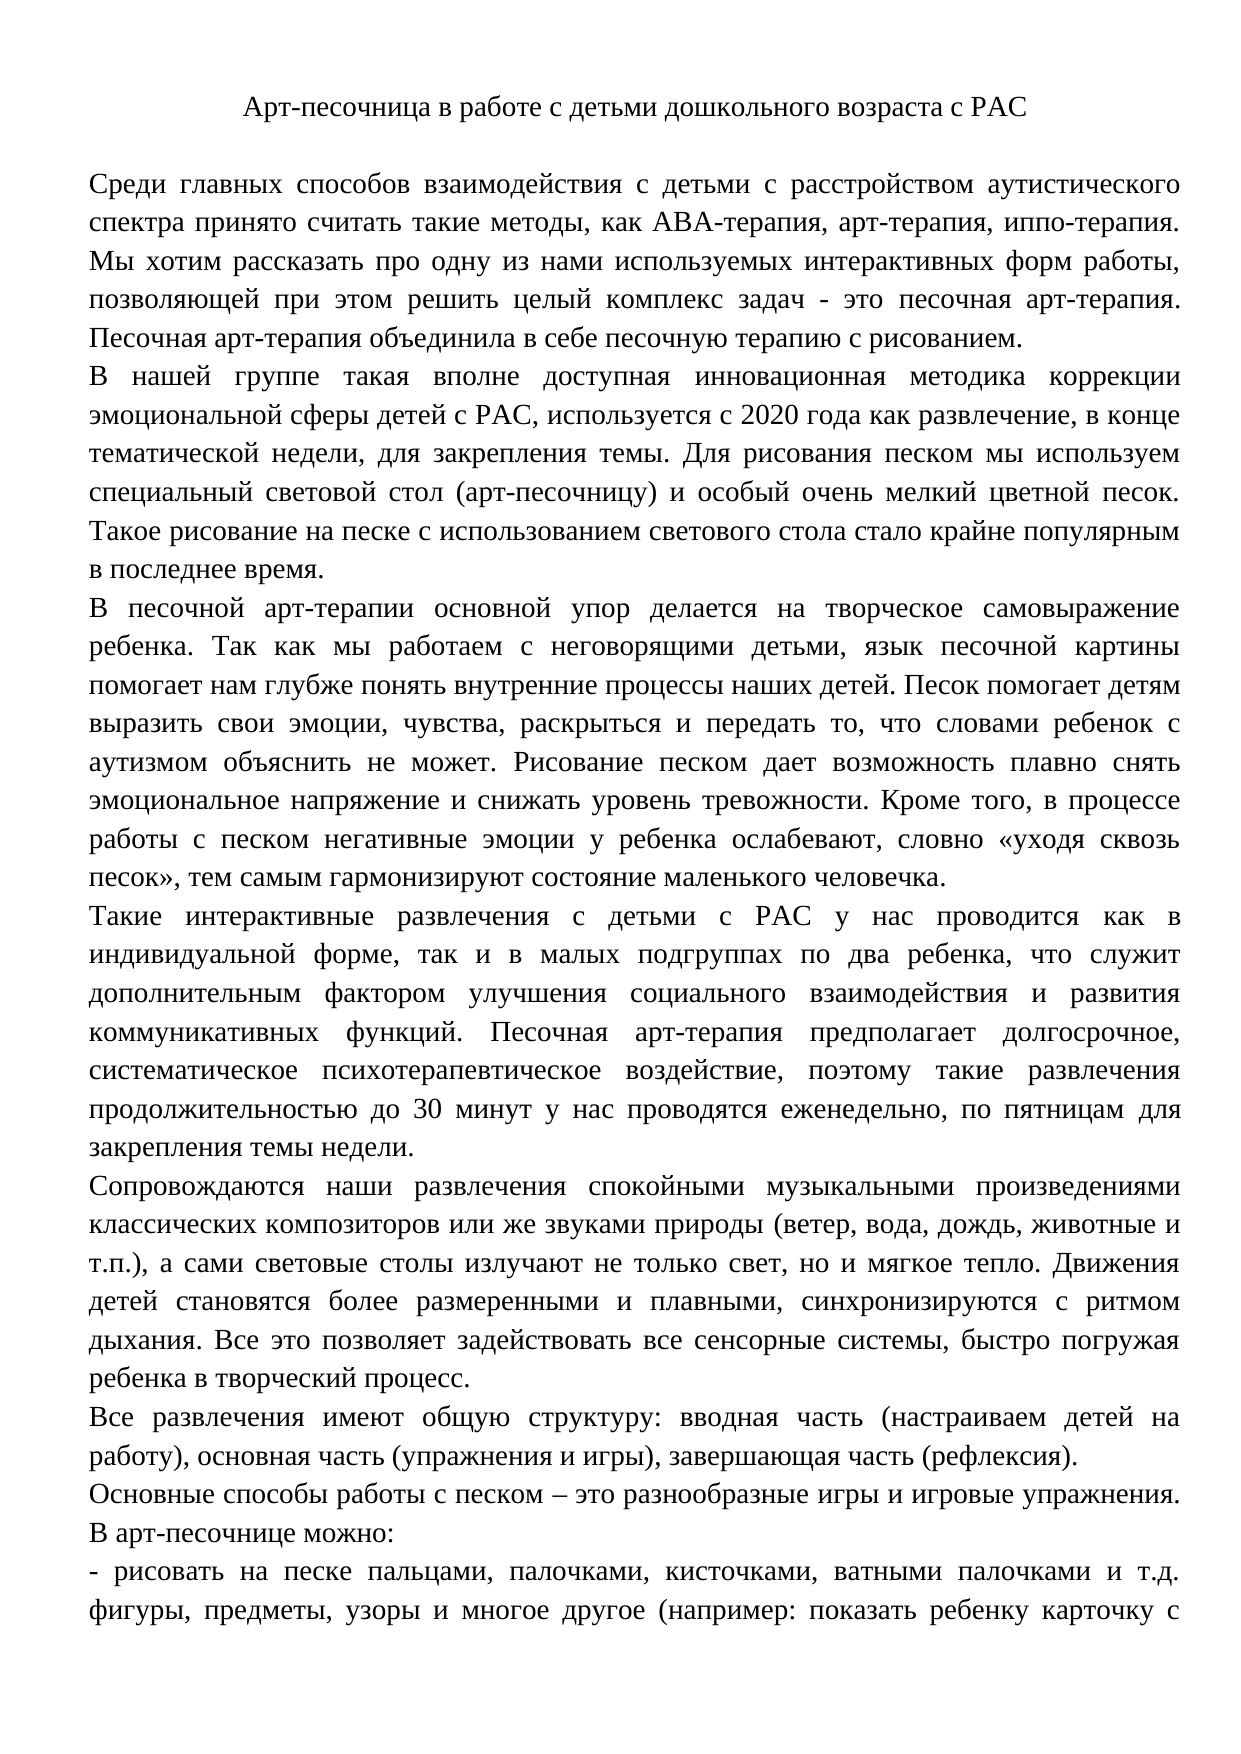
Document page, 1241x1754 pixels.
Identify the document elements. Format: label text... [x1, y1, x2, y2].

text Такие интерактивные развлечения с детьми с РАС у нас проводится как в индивидуальной форме, так и в малых подгруппах по два ребенка, что служит дополнительным фактором улучшения социального взаимодействия и развития коммуникативных функций. Песочная арт-терапия предполагает долгосрочное, систематическое психотерапевтическое воздействие, поэтому такие развлечения продолжительностью до 30 минут у нас проводятся еженедельно, по пятницам для закрепления темы недели. [89, 898, 1181, 1163]
text Сопровождаются наши развлечения спокойными музыкальными произведениями классических композиторов или же звуками природы (ветер, вода, дождь, животные и т.п.), а сами световые столы излучают не только свет, но и мягкое тепло. Движения детей становятся более размеренными и плавными, синхронизируются с ритмом дыхания. Все это позволяет задействовать все сенсорные системы, быстро погружая ребенка в творческий процесс. [89, 1168, 1181, 1394]
text В песочной арт-терапии основной упор делается на творческое самовыражение ребенка. Так как мы работаем с неговорящими детьми, язык песочной картины помогает нам глубже понять внутренние процессы наших детей. Песок помогает детям выразить свои эмоции, чувства, раскрыться и передать то, что словами ребенок с аутизмом объяснить не может. Рисование песком дает возможность плавно снять эмоциональное напряжение и снижать уровень тревожности. Кроме того, в процессе работы с песком негативные эмоции у ребенка ослабевают, словно «уходя сквозь песок», тем самым гармонизируют состояние маленького человечка. [89, 590, 1181, 893]
text Основные способы работы с песком – это разнообразные игры и игровые упражнения. В арт-песочнице можно: [89, 1476, 1181, 1548]
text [89, 1553, 1181, 1625]
text Все развлечения имеют общую структуру: вводная часть (настраиваем детей на работу), основная часть (упражнения и игры), завершающая часть (рефлексия). [89, 1399, 1181, 1471]
text Арт-песочница в работе с детьми дошкольного возраста с РАС [89, 89, 1181, 122]
text В нашей группе такая вполне доступная инновационная методика коррекции эмоциональной сферы детей с РАС, используется с 2020 года как развлечение, в конце тематической недели, для закрепления темы. Для рисования песком мы используем специальный световой стол (арт-песочницу) и особый очень мелкий цветной песок. Такое рисование на песке с использованием светового стола стало крайне популярным в последнее время. [89, 358, 1181, 585]
text Среди главных способов взаимодействия с детьми с расстройством аутистического спектра принято считать такие методы, как ABA-терапия, арт-терапия, иппо-терапия. Мы хотим рассказать про одну из нами используемых интерактивных форм работы, позволяющей при этом решить целый комплекс задач - это песочная арт-терапия. Песочная арт-терапия объединила в себе песочную терапию с рисованием. [89, 166, 1181, 353]
